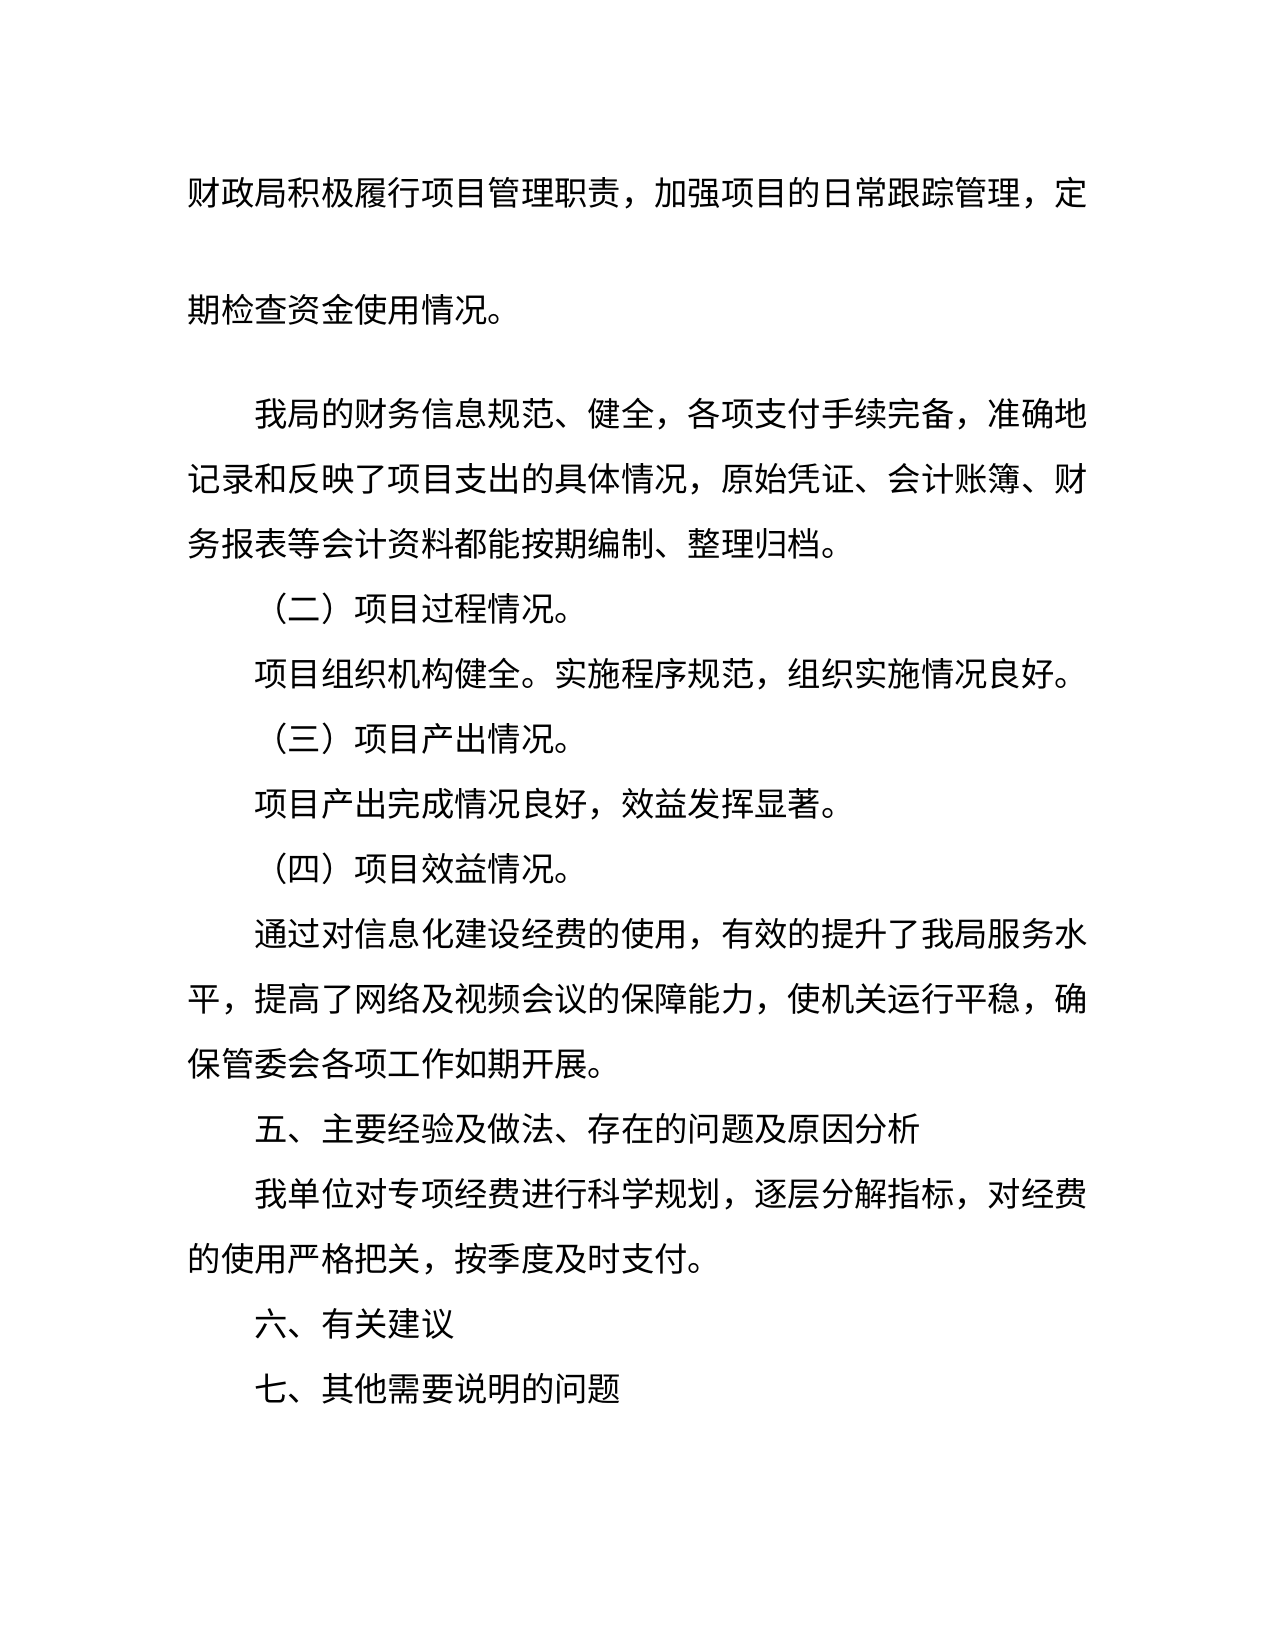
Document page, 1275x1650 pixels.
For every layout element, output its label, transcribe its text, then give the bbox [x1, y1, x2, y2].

text 项目产出完成情况良好，效益发挥显著。 [187, 769, 1087, 834]
text 通过对信息化建设经费的使用，有效的提升了我局服务水平，提高了网络及视频会议的保障能力，使机关运行平稳，确保管委会各项工作如期开展。 [187, 899, 1087, 1094]
text 我局的财务信息规范、健全，各项支付手续完备，准确地记录和反映了项目支出的具体情况，原始凭证、会计账簿、财务报表等会计资料都能按期编制、整理归档。 [187, 379, 1087, 574]
text 五、主要经验及做法、存在的问题及原因分析 [187, 1094, 1087, 1159]
text 我单位对专项经费进行科学规划，逐层分解指标，对经费的使用严格把关，按季度及时支付。 [187, 1159, 1087, 1289]
text （四）项目效益情况。 [187, 834, 1087, 899]
text （三）项目产出情况。 [187, 704, 1087, 769]
text （二）项目过程情况。 [187, 574, 1087, 639]
text 项目组织机构健全。实施程序规范，组织实施情况良好。 [187, 639, 1087, 704]
text 七、其他需要说明的问题 [187, 1354, 1087, 1419]
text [187, 159, 1087, 341]
text 六、有关建议 [187, 1289, 1087, 1354]
